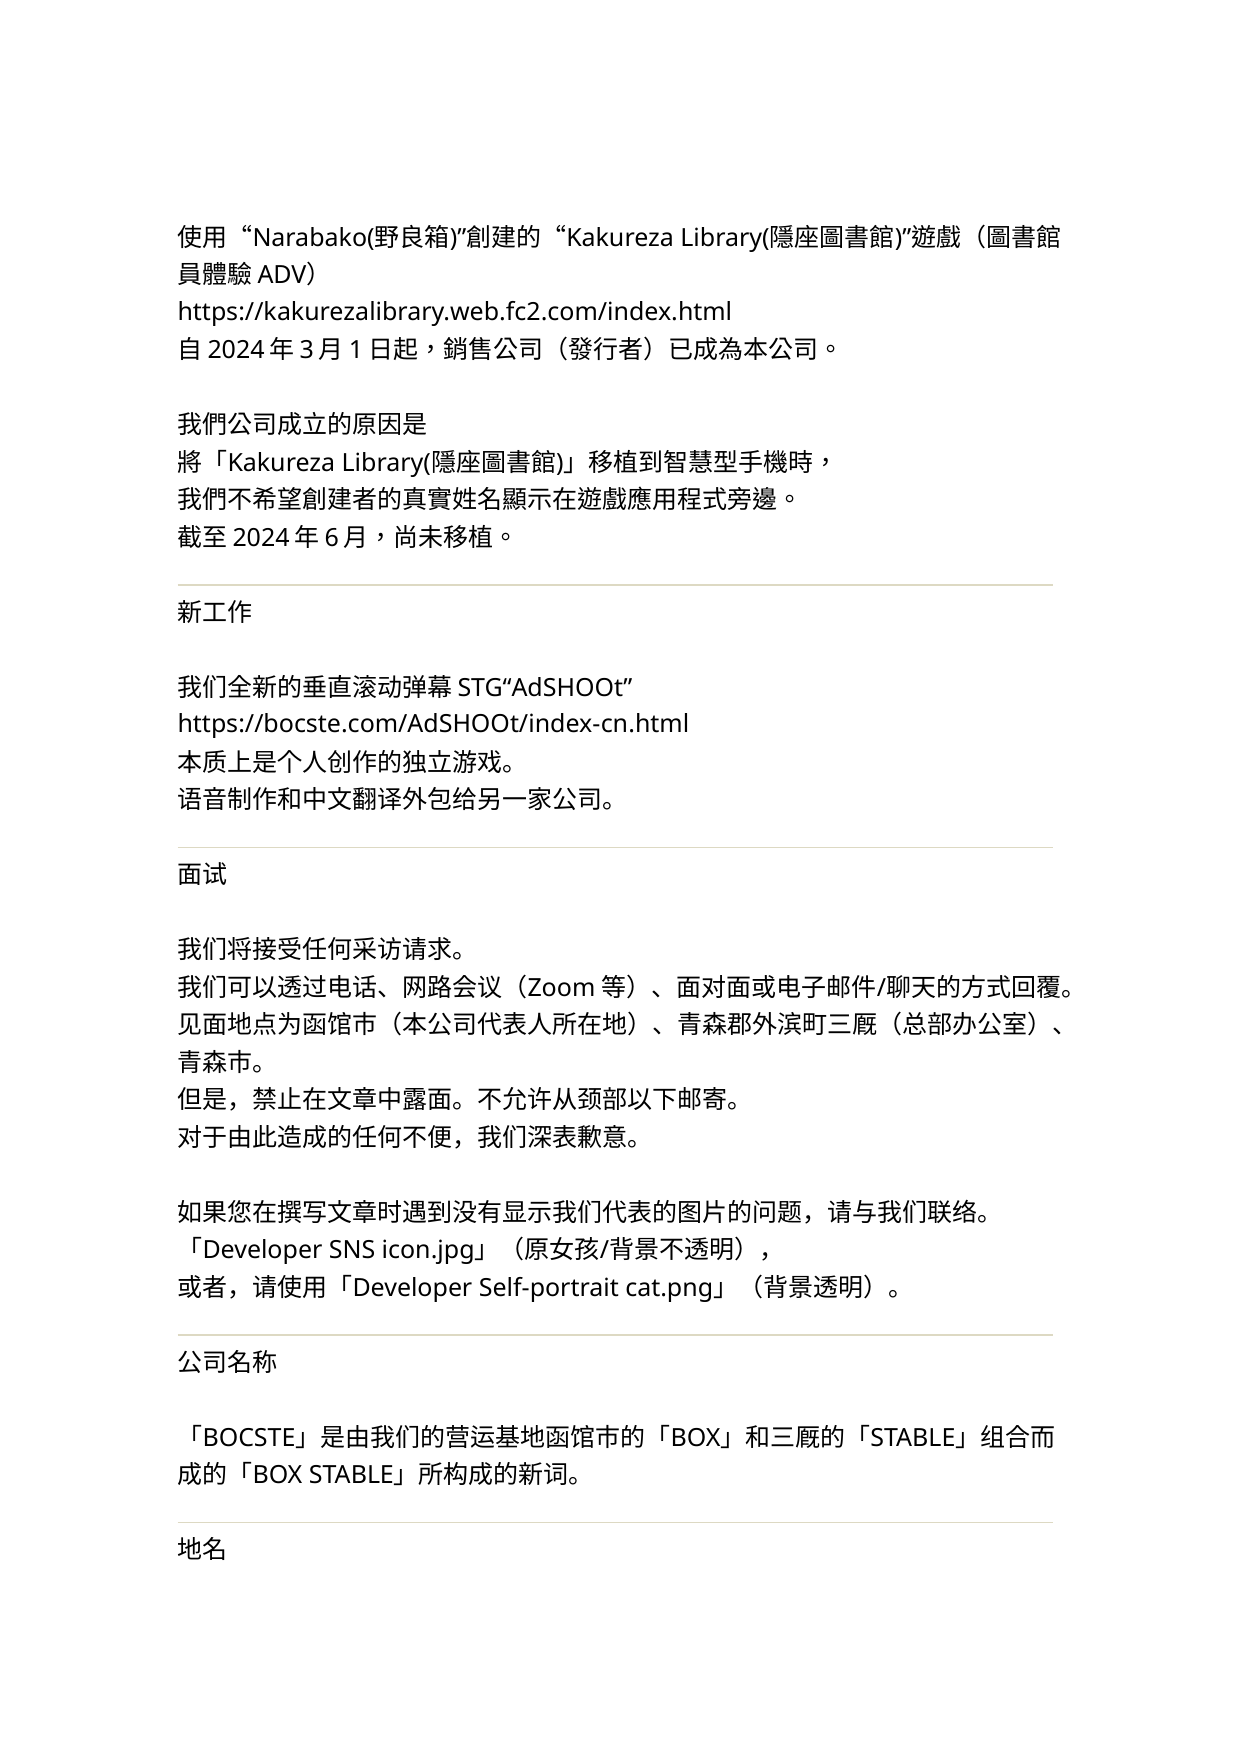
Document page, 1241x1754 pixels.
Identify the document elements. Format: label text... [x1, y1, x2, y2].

text 我们全新的垂直滚动弹幕STG“AdSHOOt” [177, 667, 1063, 704]
text 青森市。 [177, 1042, 1063, 1079]
text 截至2024年6月，尚未移植。 [177, 517, 1063, 554]
text 「BOCSTE」是由我们的营运基地函馆市的「BOX」和三厩的「STABLE」组合而成的「BOX STABLE」所构成的新词。 [177, 1417, 1063, 1492]
text 我們公司成立的原因是 [177, 404, 1063, 442]
text https://kakurezalibrary.web.fc2.com/index.html [177, 292, 1063, 329]
text 或者，请使用「Developer Self-portrait cat.png」（背景透明）。 [177, 1267, 1063, 1304]
text 我们将接受任何采访请求。 [177, 929, 1063, 967]
text 新工作 [177, 592, 1063, 629]
text 「Developer SNS icon.jpg」（原女孩/背景不透明）， [177, 1229, 1063, 1267]
text https://bocste.com/AdSHOOt/index-cn.html [177, 704, 1063, 742]
text 但是，禁止在文章中露面。不允许从颈部以下邮寄。 [177, 1079, 1063, 1117]
text 对于由此造成的任何不便，我们深表歉意。 [177, 1117, 1063, 1154]
text 语音制作和中文翻译外包给另一家公司。 [177, 779, 1063, 817]
text 我们可以透过电话、网路会议（Zoom 等）、面对面或电子邮件/聊天的方式回覆。 [177, 967, 1063, 1004]
text 面试 [177, 854, 1063, 892]
text 將「Kakureza Library(隱座圖書館)」移植到智慧型手機時， [177, 442, 1063, 479]
text 如果您在撰写文章时遇到没有显示我们代表的图片的问题，请与我们联络。 [177, 1192, 1063, 1229]
text 使用“Narabako(野良箱)”創建的“Kakureza Library(隱座圖書館)”遊戲（圖書館員體驗ADV） [177, 217, 1063, 292]
text 地名 [177, 1529, 1063, 1567]
text 本质上是个人创作的独立游戏。 [177, 742, 1063, 779]
text 自2024年3月1日起，銷售公司（發行者）已成為本公司。 [177, 329, 1063, 367]
text 我們不希望創建者的真實姓名顯示在遊戲應用程式旁邊。 [177, 479, 1063, 517]
text 公司名称 [177, 1342, 1063, 1379]
text 见面地点为函馆市（本公司代表人所在地）、青森郡外滨町三厩（总部办公室）、 [177, 1004, 1063, 1042]
